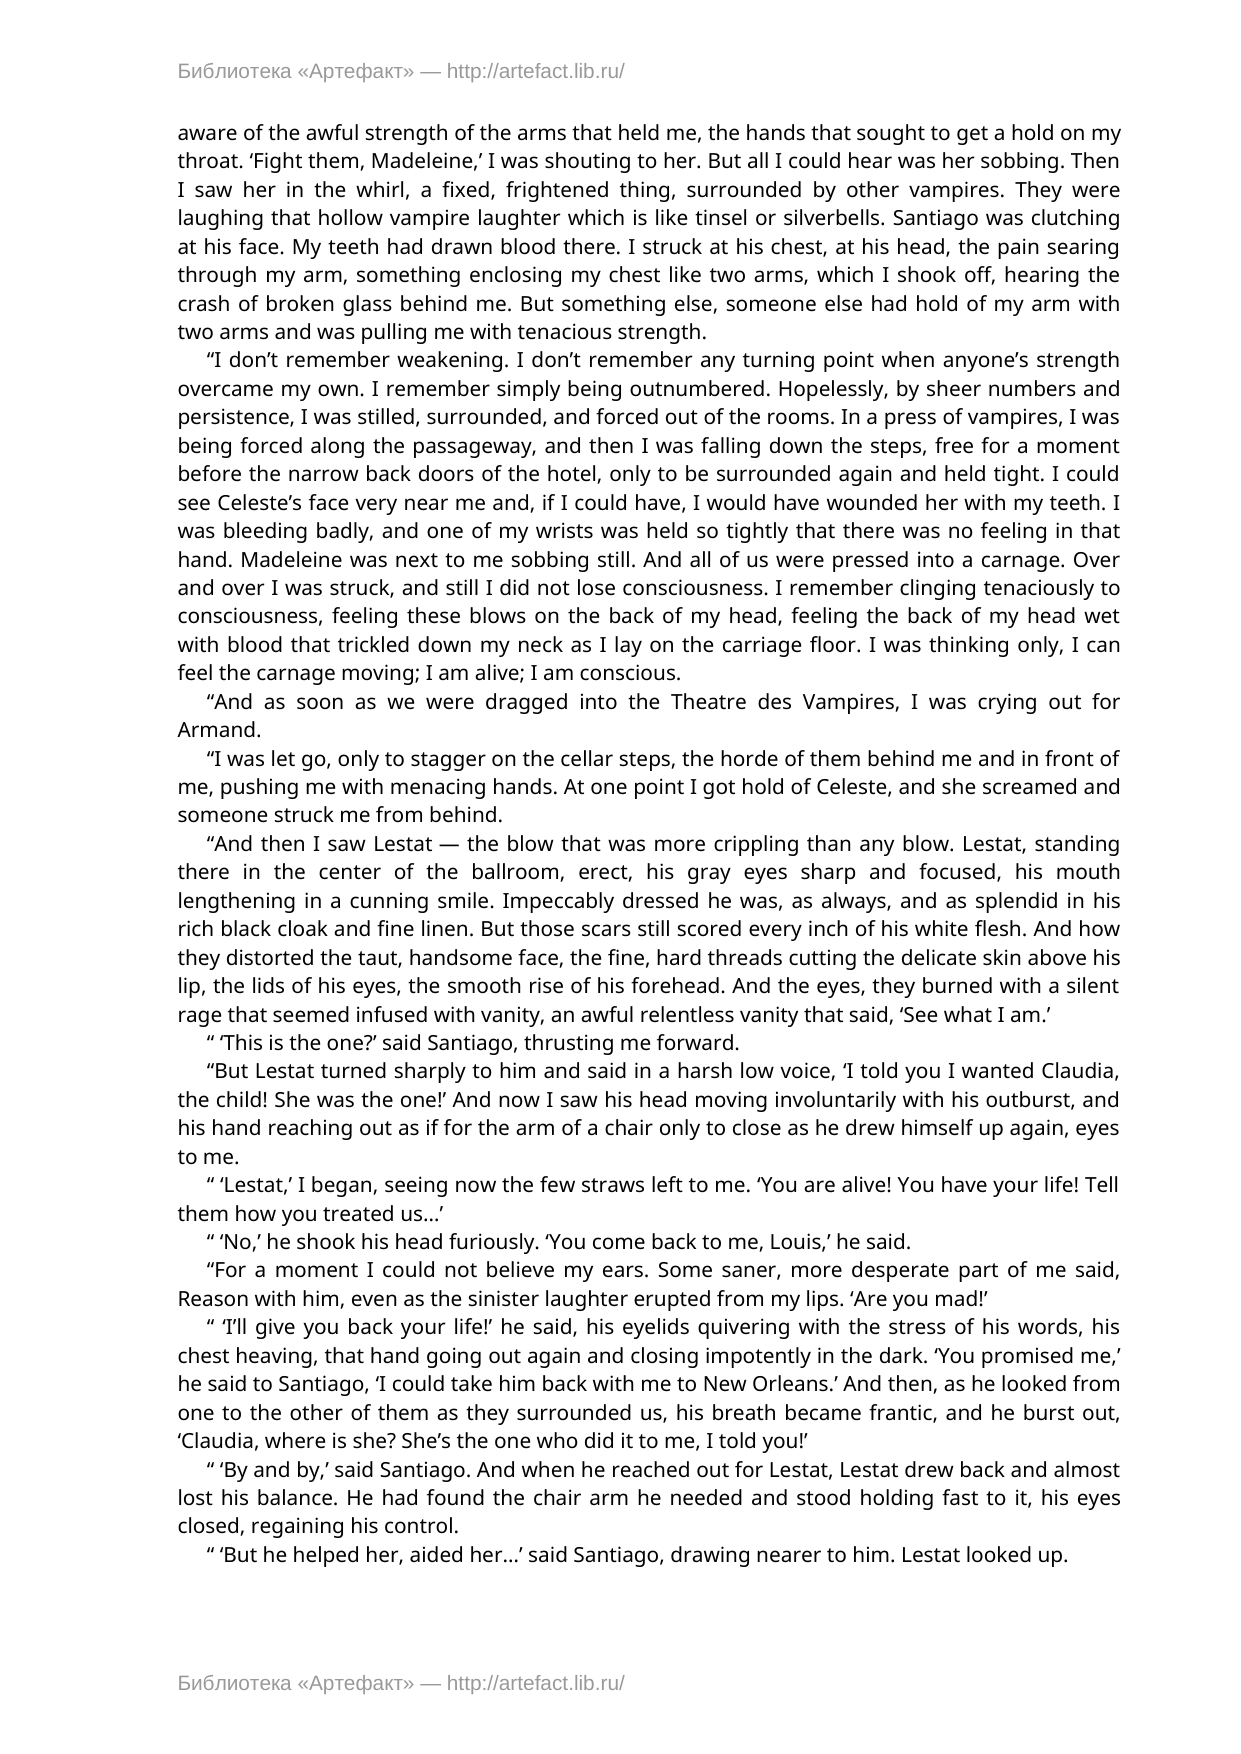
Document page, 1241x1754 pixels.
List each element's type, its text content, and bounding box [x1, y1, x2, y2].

text “ ‘By and by,’ said Santiago. And when he reached out for Lestat, Lestat drew back and almost lost his balance. He had found the chair arm he needed and stood holding fast to it, his eyes closed, regaining his control. [177, 1455, 1122, 1540]
text “I was let go, only to stagger on the cellar steps, the horde of them behind me and in front of me, pushing me with menacing hands. At one point I got hold of Celeste, and she screamed and someone struck me from behind. [177, 744, 1122, 829]
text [177, 118, 1122, 346]
text “ ‘This is the one?’ said Santiago, thrusting me forward. [177, 1028, 1122, 1057]
text “And then I saw Lestat — the blow that was more crippling than any blow. Lestat, standing there in the center of the ballroom, erect, his gray eyes sharp and focused, his mouth lengthening in a cunning smile. Impeccably dressed he was, as always, and as splendid in his rich black cloak and fine linen. But those scars still scored every inch of his white flesh. And how they distorted the taut, handsome face, the fine, hard threads cutting the delicate skin above his lip, the lids of his eyes, the smooth rise of his forehead. And the eyes, they burned with a silent rage that seemed infused with vanity, an awful relentless vanity that said, ‘See what I am.’ [177, 829, 1122, 1028]
text “And as soon as we were dragged into the Theatre des Vampires, I was crying out for Armand. [177, 687, 1122, 744]
text “For a moment I could not believe my ears. Some saner, more desperate part of me said, Reason with him, even as the sinister laughter erupted from my lips. ‘Are you mad!’ [177, 1256, 1122, 1312]
text “But Lestat turned sharply to him and said in a harsh low voice, ‘I told you I wanted Claudia, the child! She was the one!’ And now I saw his head moving involuntarily with his outburst, and his hand reaching out as if for the arm of a chair only to close as he drew himself up again, eyes to me. [177, 1057, 1122, 1170]
text “I don’t remember weakening. I don’t remember any turning point when anyone’s strength overcame my own. I remember simply being outnumbered. Hopelessly, by sheer numbers and persistence, I was stilled, surrounded, and forced out of the rooms. In a press of vampires, I was being forced along the passageway, and then I was falling down the steps, free for a moment before the narrow back doors of the hotel, only to be surrounded again and held tight. I could see Celeste’s face very near me and, if I could have, I would have wounded her with my teeth. I was bleeding badly, and one of my wrists was held so tightly that there was no feeling in that hand. Madeleine was next to me sobbing still. And all of us were pressed into a carnage. Over and over I was struck, and still I did not lose consciousness. I remember clinging tenaciously to consciousness, feeling these blows on the back of my head, feeling the back of my head wet with blood that trickled down my neck as I lay on the carriage floor. I was thinking only, I can feel the carnage moving; I am alive; I am conscious. [177, 346, 1122, 687]
text “ ‘No,’ he shook his head furiously. ‘You come back to me, Louis,’ he said. [177, 1227, 1122, 1256]
text “ ‘But he helped her, aided her…’ said Santiago, drawing nearer to him. Lestat looked up. [177, 1540, 1122, 1568]
text “ ‘I’ll give you back your life!’ he said, his eyelids quivering with the stress of his words, his chest heaving, that hand going out again and closing impotently in the dark. ‘You promised me,’ he said to Santiago, ‘I could take him back with me to New Orleans.’ And then, as he looked from one to the other of them as they surrounded us, his breath became frantic, and he burst out, ‘Claudia, where is she? She’s the one who did it to me, I told you!’ [177, 1312, 1122, 1455]
text “ ‘Lestat,’ I began, seeing now the few straws left to me. ‘You are alive! You have your life! Tell them how you treated us…’ [177, 1170, 1122, 1227]
